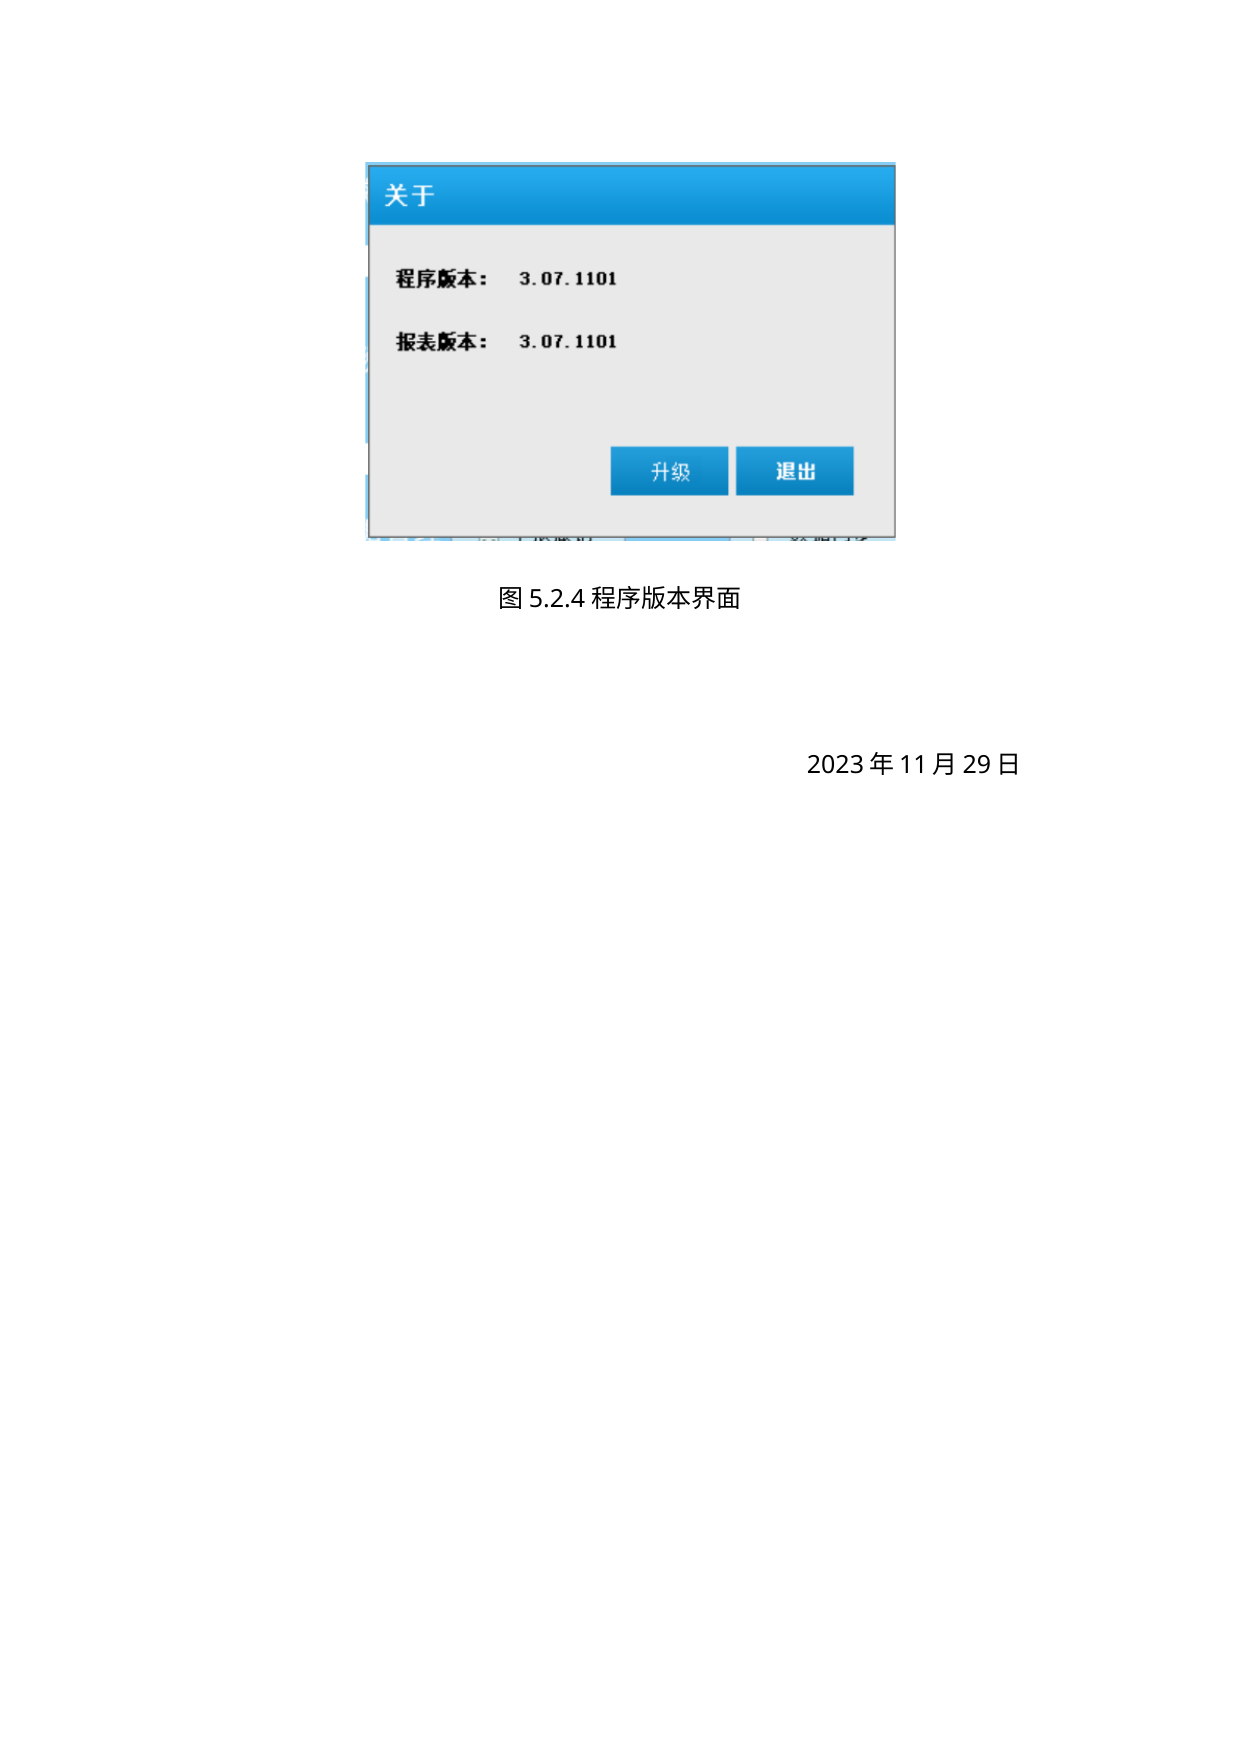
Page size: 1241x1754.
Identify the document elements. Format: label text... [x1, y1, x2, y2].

picture [365, 162, 896, 541]
text 图5.2.4 程序版本界面 [187, 564, 1053, 629]
text 2023年11月29日 [187, 730, 1053, 795]
